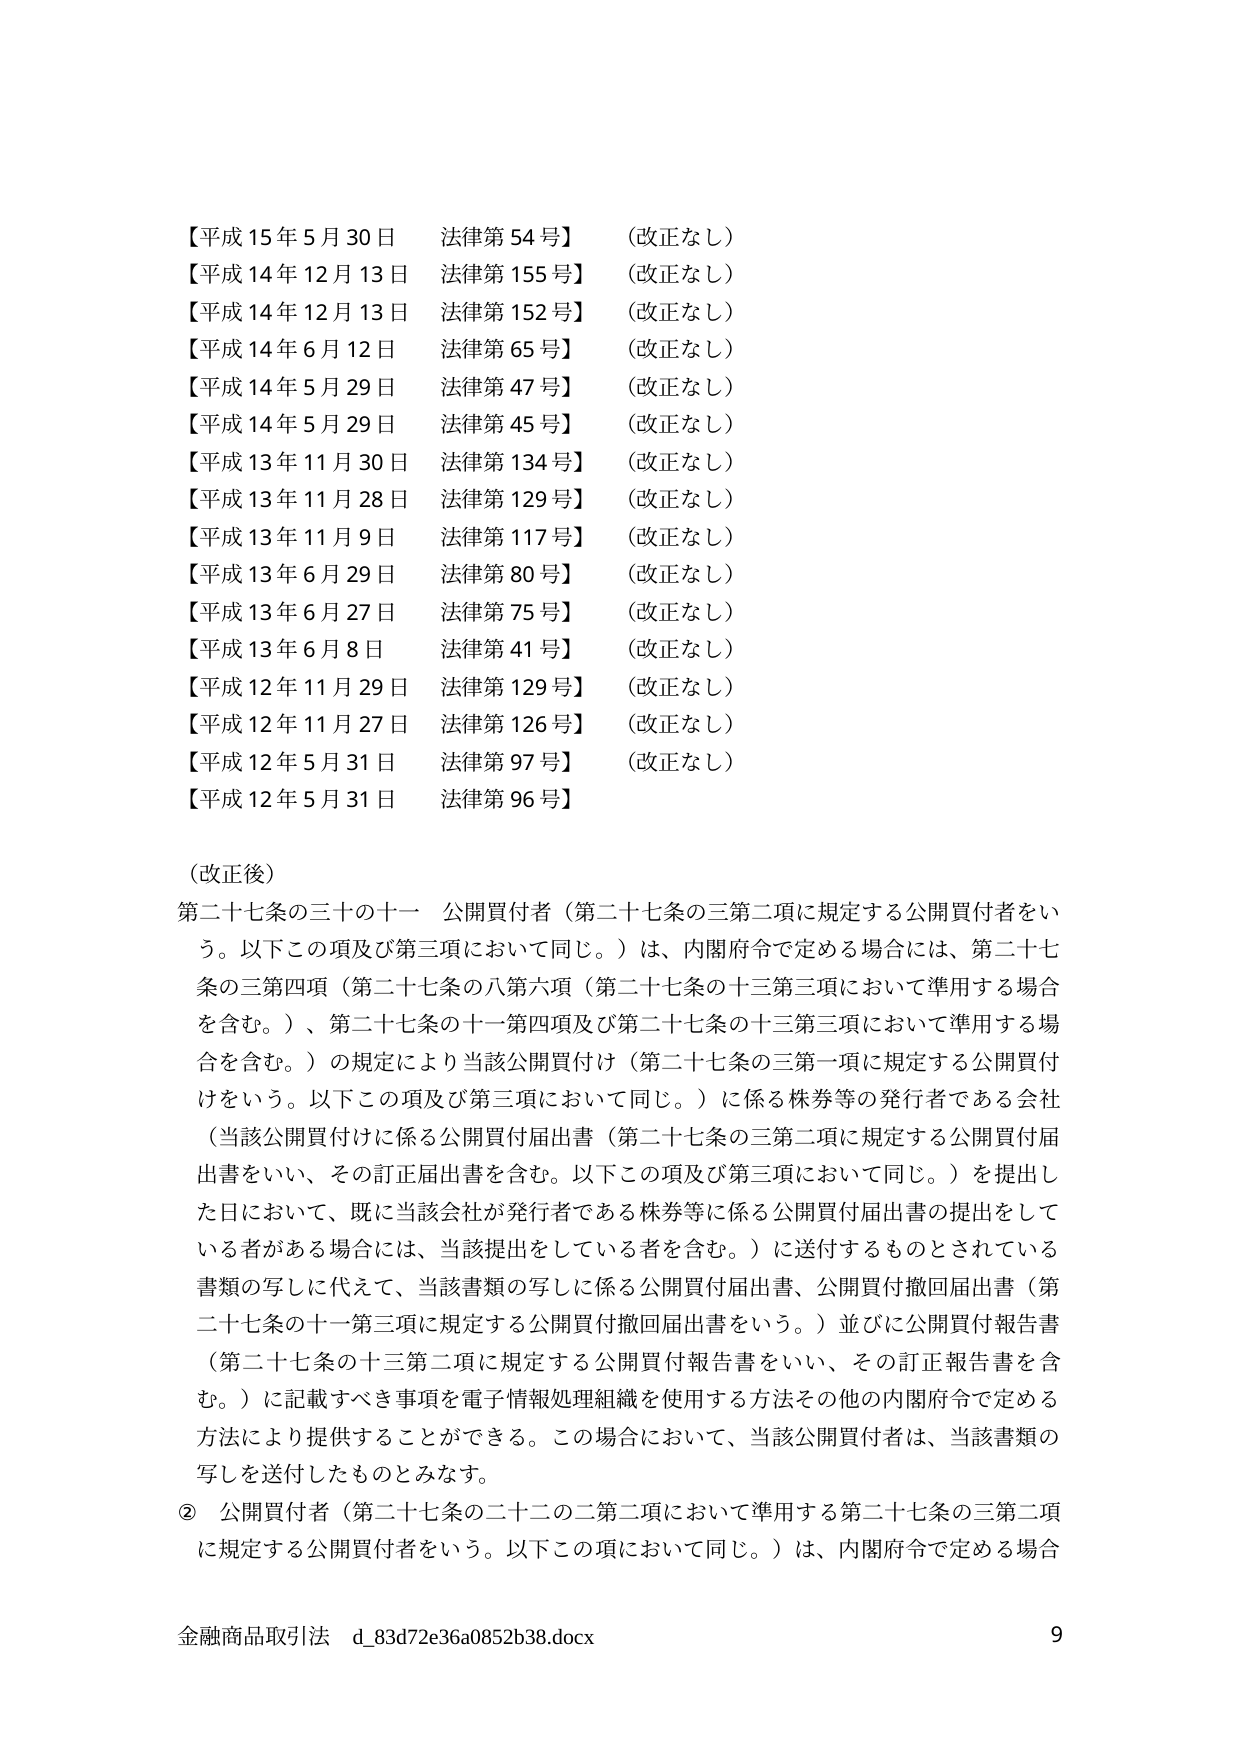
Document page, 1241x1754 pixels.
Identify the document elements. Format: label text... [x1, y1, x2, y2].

text 【平成13年11月9日 法律第117号】 （改正なし） [177, 517, 1063, 554]
text 第二十七条の三十の十一 公開買付者（第二十七条の三第二項に規定する公開買付者をいう。以下この項及び第三項において同じ。）は、内閣府令で定める場合には、第二十七条の三第四項（第二十七条の八第六項（第二十七条の十三第三項において準用する場合を含む。）、第二十七条の十一第四項及び第二十七条の十三第三項において準用する場合を含む。）の規定により当該公開買付け（第二十七条の三第一項に規定する公開買付けをいう。以下この項及び第三項において同じ。）に係る株券等の発行者である会社（当該公開買付けに係る公開買付届出書（第二十七条の三第二項に規定する公開買付届出書をいい、その訂正届出書を含む。以下この項及び第三項において同じ。）を提出した日において、既に当該会社が発行者である株券等に係る公開買付届出書の提出をしている者がある場合には、当該提出をしている者を含む。）に送付するものとされている書類の写しに代えて、当該書類の写しに係る公開買付届出書、公開買付撤回届出書（第二十七条の十一第三項に規定する公開買付撤回届出書をいう。）並びに公開買付報告書（第二十七条の十三第二項に規定する公開買付報告書をいい、その訂正報告書を含む。）に記載すべき事項を電子情報処理組織を使用する方法その他の内閣府令で定める方法により提供することができる。この場合において、当該公開買付者は、当該書類の写しを送付したものとみなす。 [177, 892, 1063, 1492]
text 【平成12年11月29日 法律第129号】 （改正なし） [177, 667, 1063, 704]
text 【平成13年6月27日 法律第75号】 （改正なし） [177, 592, 1063, 629]
text （改正後） [177, 854, 1063, 892]
text 【平成14年5月29日 法律第47号】 （改正なし） [177, 367, 1063, 404]
text 【平成14年6月12日 法律第65号】 （改正なし） [177, 329, 1063, 367]
text 【平成12年5月31日 法律第96号】 [177, 779, 1063, 817]
text 【平成15年5月30日 法律第54号】 （改正なし） [177, 217, 1063, 254]
text 【平成12年5月31日 法律第97号】 （改正なし） [177, 742, 1063, 779]
text 【平成13年11月28日 法律第129号】 （改正なし） [177, 479, 1063, 517]
text 【平成12年11月27日 法律第126号】 （改正なし） [177, 704, 1063, 742]
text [177, 1492, 1063, 1567]
text 【平成13年6月8日 法律第41号】 （改正なし） [177, 629, 1063, 667]
text 【平成13年6月29日 法律第80号】 （改正なし） [177, 554, 1063, 592]
text 【平成14年5月29日 法律第45号】 （改正なし） [177, 404, 1063, 442]
text 【平成13年11月30日 法律第134号】 （改正なし） [177, 442, 1063, 479]
text 【平成14年12月13日 法律第152号】 （改正なし） [177, 292, 1063, 329]
text 【平成14年12月13日 法律第155号】 （改正なし） [177, 254, 1063, 292]
